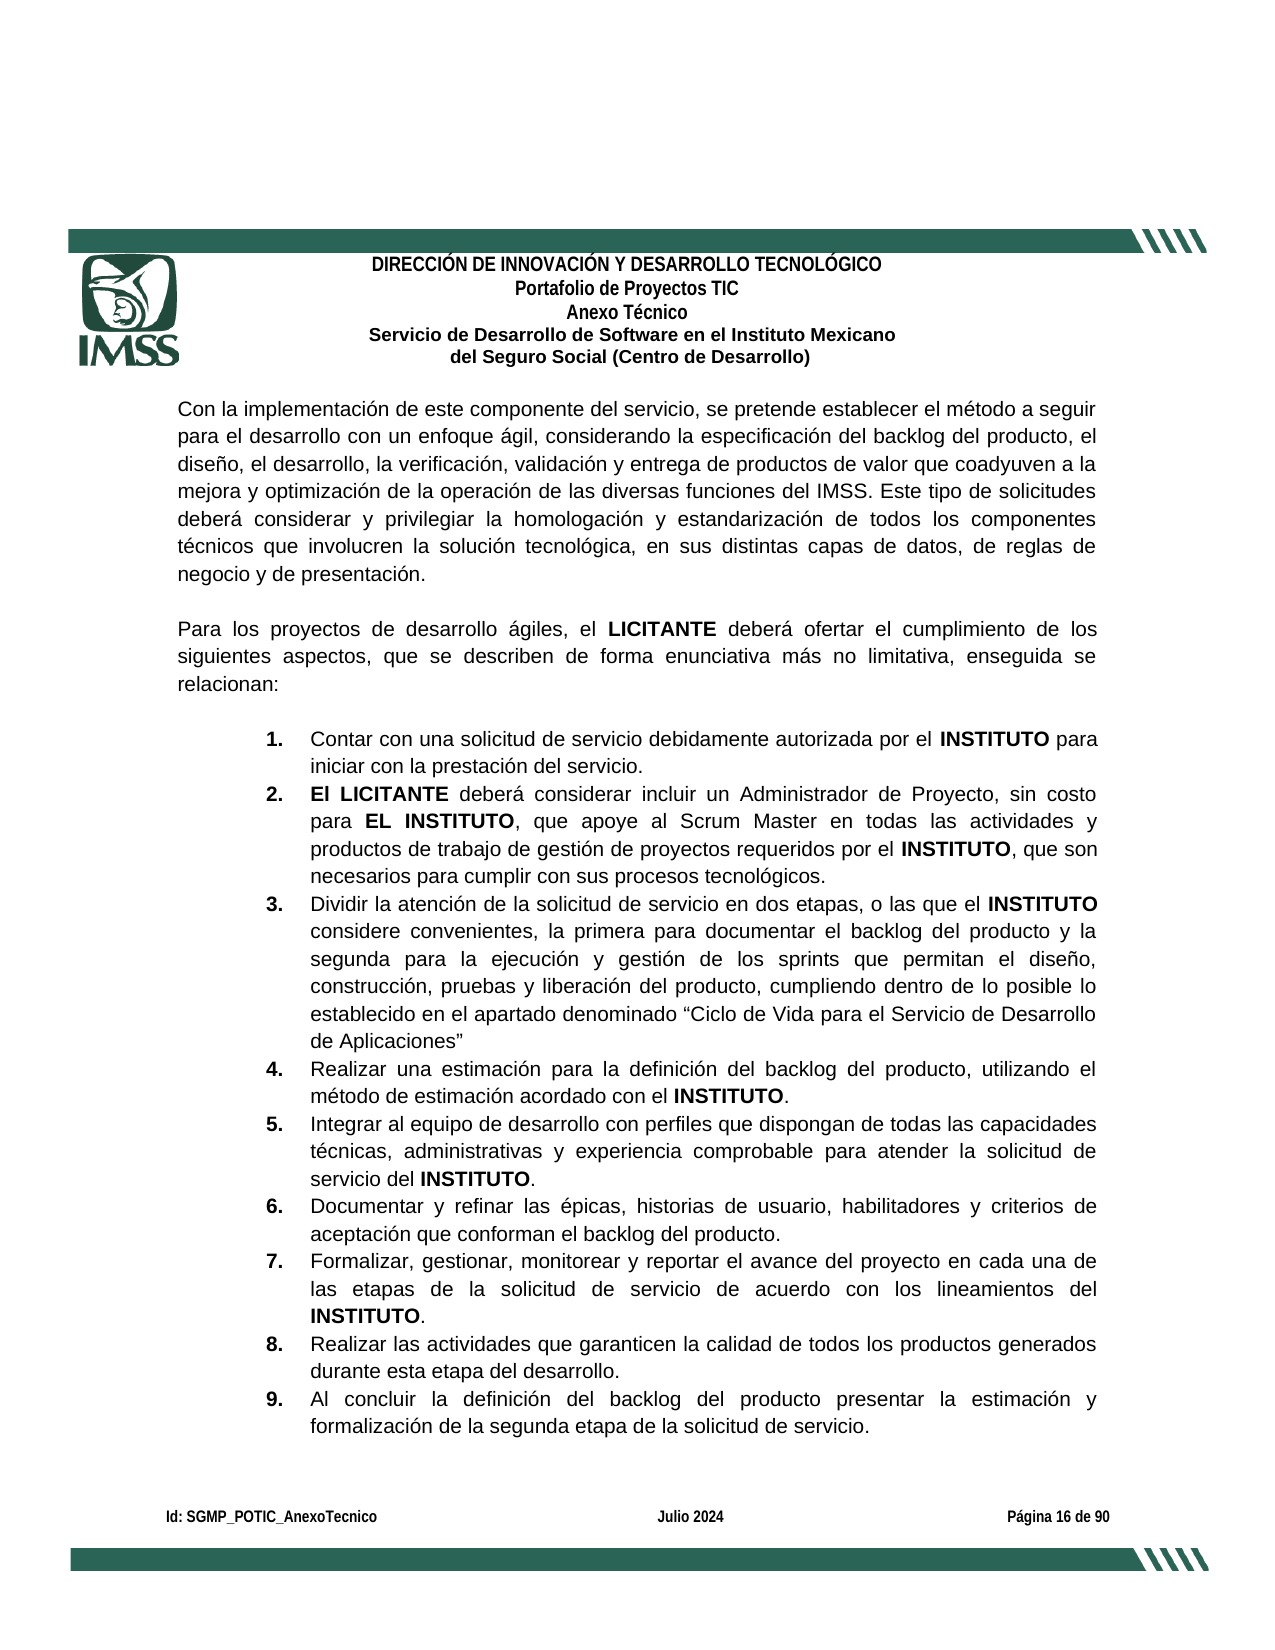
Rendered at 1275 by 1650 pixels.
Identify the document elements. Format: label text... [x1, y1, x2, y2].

text Para los proyectos de desarrollo ágiles, el LICITANTE deberá ofertar el cumplimiento de los siguientes aspectos, que se describen de forma enunciativa más no limitativa, enseguida se relacionan: [177, 616, 1098, 695]
list Al concluir la definición del backlog del producto presentar la estimación y formalización de la segunda etapa de la solicitud de servicio. [266, 1386, 1098, 1438]
list Documentar y refinar las épicas, historias de usuario, habilitadores y criterios de aceptación que conforman el backlog del producto. [266, 1194, 1098, 1245]
list Formalizar, gestionar, monitorear y reportar el avance del proyecto en cada una de las etapas de la solicitud de servicio de acuerdo con los lineamientos del INSTITUTO. [266, 1249, 1098, 1328]
list Integrar al equipo de desarrollo con perfiles que dispongan de todas las capacidades técnicas, administrativas y experiencia comprobable para atender la solicitud de servicio del INSTITUTO. [266, 1111, 1098, 1190]
list El LICITANTE deberá considerar incluir un Administrador de Proyecto, sin costo para EL INSTITUTO, que apoye al Scrum Master en todas las actividades y productos de trabajo de gestión de proyectos requeridos por el INSTITUTO, que son necesarios para cumplir con sus procesos tecnológicos. [266, 781, 1098, 888]
picture [68, 229, 1207, 366]
list Dividir la atención de la solicitud de servicio en dos etapas, o las que el INSTITUTO considere convenientes, la primera para documentar el backlog del producto y la segunda para la ejecución y gestión de los sprints que permitan el diseño, construcción, pruebas y liberación del producto, cumpliendo dentro de lo posible lo establecido en el apartado denominado “Ciclo de Vida para el Servicio de Desarrollo de Aplicaciones” [266, 891, 1098, 1053]
picture [70, 1548, 1209, 1571]
list Contar con una solicitud de servicio debidamente autorizada por el INSTITUTO para iniciar con la prestación del servicio. [266, 726, 1098, 778]
text Con la implementación de este componente del servicio, se pretende establecer el método a seguir para el desarrollo con un enfoque ágil, considerando la especificación del backlog del producto, el diseño, el desarrollo, la verificación, validación y entrega de productos de valor que coadyuven a la mejora y optimización de la operación de las diversas funciones del IMSS. Este tipo de solicitudes deberá considerar y privilegiar la homologación y estandarización de todos los componentes técnicos que involucren la solución tecnológica, en sus distintas capas de datos, de reglas de negocio y de presentación. [177, 396, 1098, 585]
list Realizar una estimación para la definición del backlog del producto, utilizando el método de estimación acordado con el INSTITUTO. [266, 1056, 1098, 1108]
list Realizar las actividades que garanticen la calidad de todos los productos generados durante esta etapa del desarrollo. [266, 1331, 1098, 1383]
